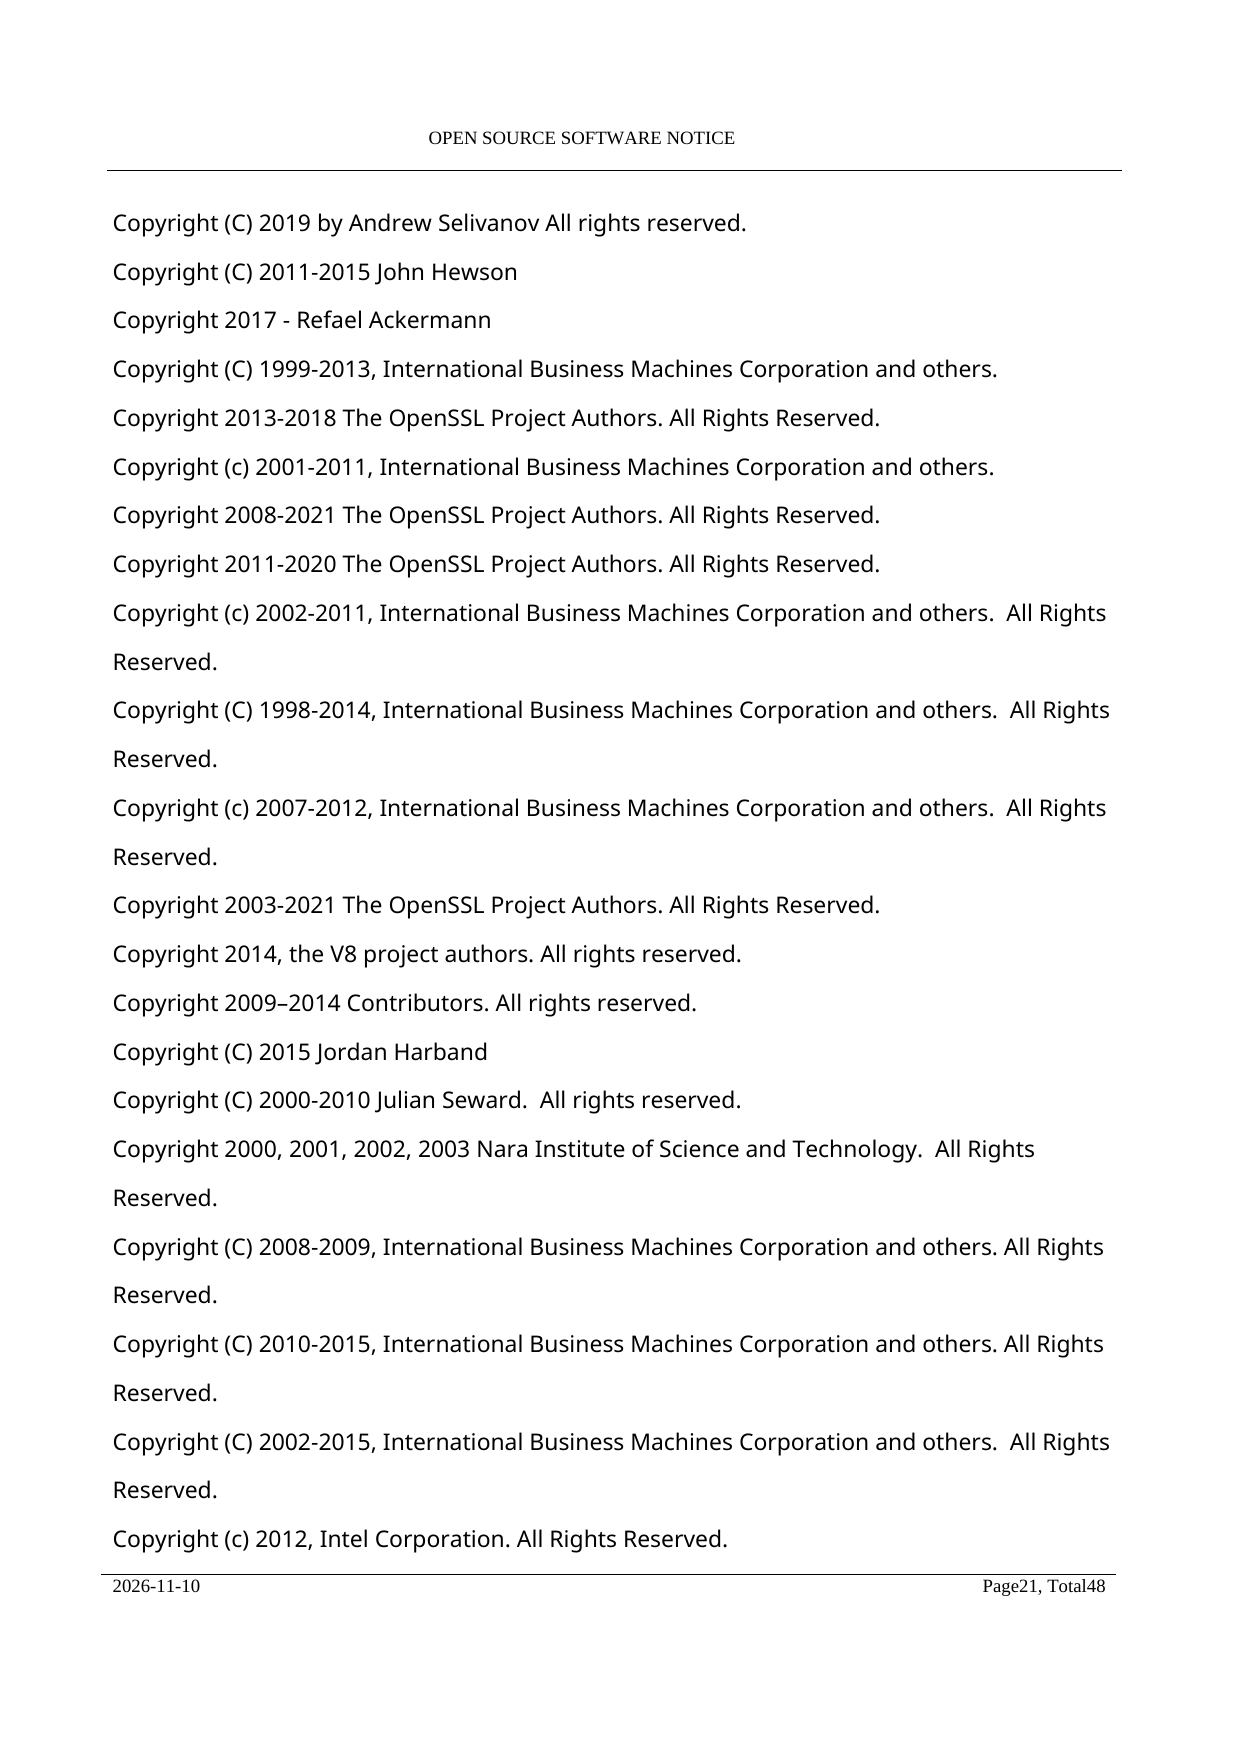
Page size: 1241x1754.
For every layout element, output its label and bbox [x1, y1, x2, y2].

text [112, 206, 1128, 1555]
